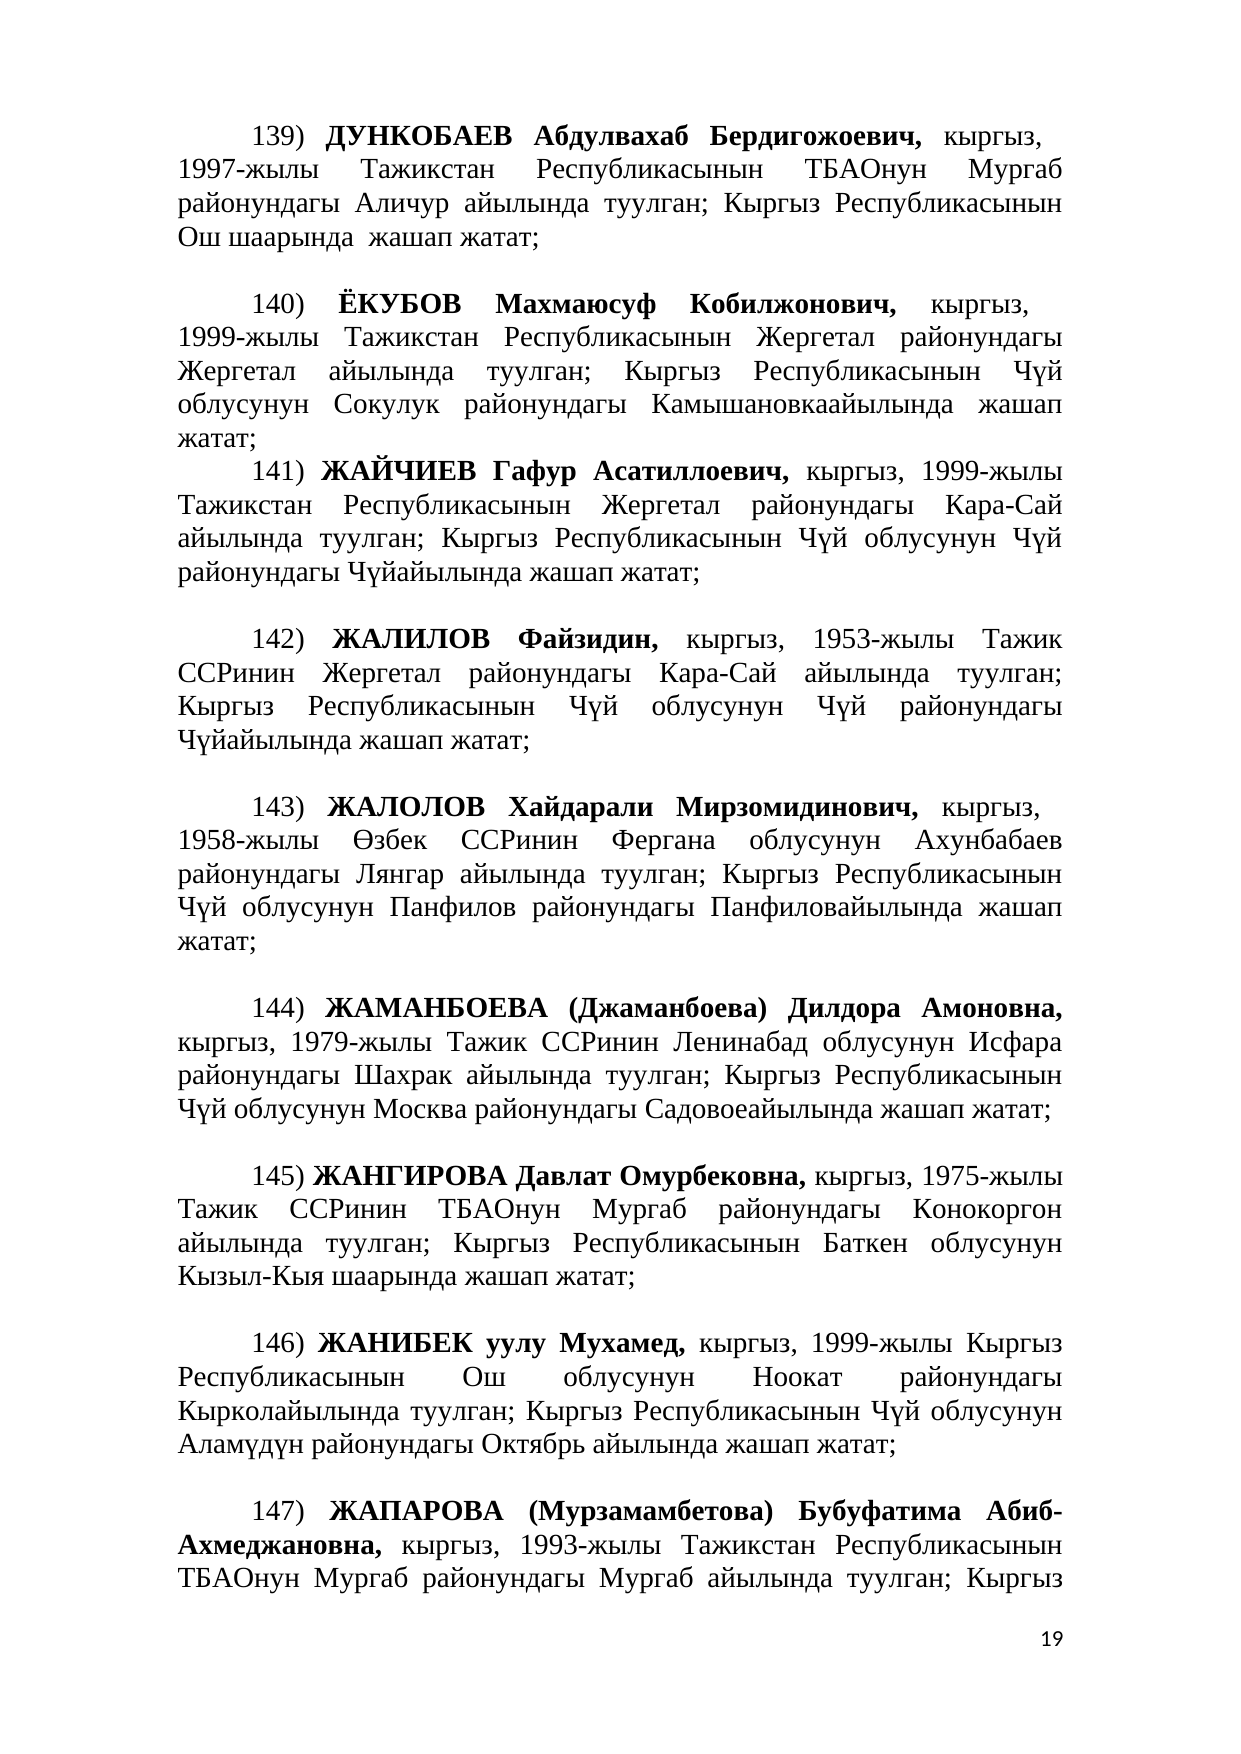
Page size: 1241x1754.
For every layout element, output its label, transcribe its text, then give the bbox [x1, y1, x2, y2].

text 141) ЖАЙЧИЕВ Гафур Асатиллоевич, кыргыз, 1999-жылы Тажикстан Республикасынын Жергетал районундагы Кара-Сай айылында туулган; Кыргыз Республикасынын Чүй облусунун Чүй районундагы Чүйайылында жашап жатат; [177, 453, 1063, 588]
text 140) ЁКУБОВ Махмаюсуф Кобилжонович, кыргыз, 1999-жылы Тажикстан Республикасынын Жергетал районундагы Жергетал айылында туулган; Кыргыз Республикасынын Чүй облусунун Сокулук районундагы Камышановкаайылында жашап жатат; [177, 286, 1063, 453]
text 143) ЖАЛОЛОВ Хайдарали Мирзомидинович, кыргыз, 1958-жылы Өзбек ССРинин Фергана облусунун Ахунбабаев районундагы Лянгар айылында туулган; Кыргыз Республикасынын Чүй облусунун Панфилов районундагы Панфиловайылында жашап жатат; [177, 789, 1063, 957]
text 142) ЖАЛИЛОВ Файзидин, кыргыз, 1953-жылы Тажик ССРинин Жергетал районундагы Кара-Сай айылында туулган; Кыргыз Республикасынын Чүй облусунун Чүй районундагы Чүйайылында жашап жатат; [177, 621, 1063, 755]
text 144) ЖАМАНБОЕВА (Джаманбоева) Дилдора Амоновна, кыргыз, 1979-жылы Тажик ССРинин Ленинабад облусунун Исфара районундагы Шахрак айылында туулган; Кыргыз Республикасынын Чүй облусунун Москва районундагы Садовоеайылында жашап жатат; [177, 990, 1063, 1124]
text 145) ЖАНГИРОВА Давлат Омурбековна, кыргыз, 1975-жылы Тажик ССРинин ТБАОнун Мургаб районундагы Конокоргон айылында туулган; Кыргыз Республикасынын Баткен облусунун Кызыл-Кыя шаарында жашап жатат; [177, 1158, 1063, 1292]
text 146) ЖАНИБЕК уулу Мухамед, кыргыз, 1999-жылы Кыргыз Республикасынын Ош облусунун Ноокат районундагы Кырколайылында туулган; Кыргыз Республикасынын Чүй облусунун Аламүдүн районундагы Октябрь айылында жашап жатат; [177, 1326, 1063, 1460]
text 139) ДУНКОБАЕВ Абдулвахаб Бердигожоевич, кыргыз, 1997-жылы Тажикстан Республикасынын ТБАОнун Мургаб районундагы Аличур айылында туулган; Кыргыз Республикасынын Ош шаарында жашап жатат; [177, 118, 1063, 252]
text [177, 1493, 1063, 1594]
